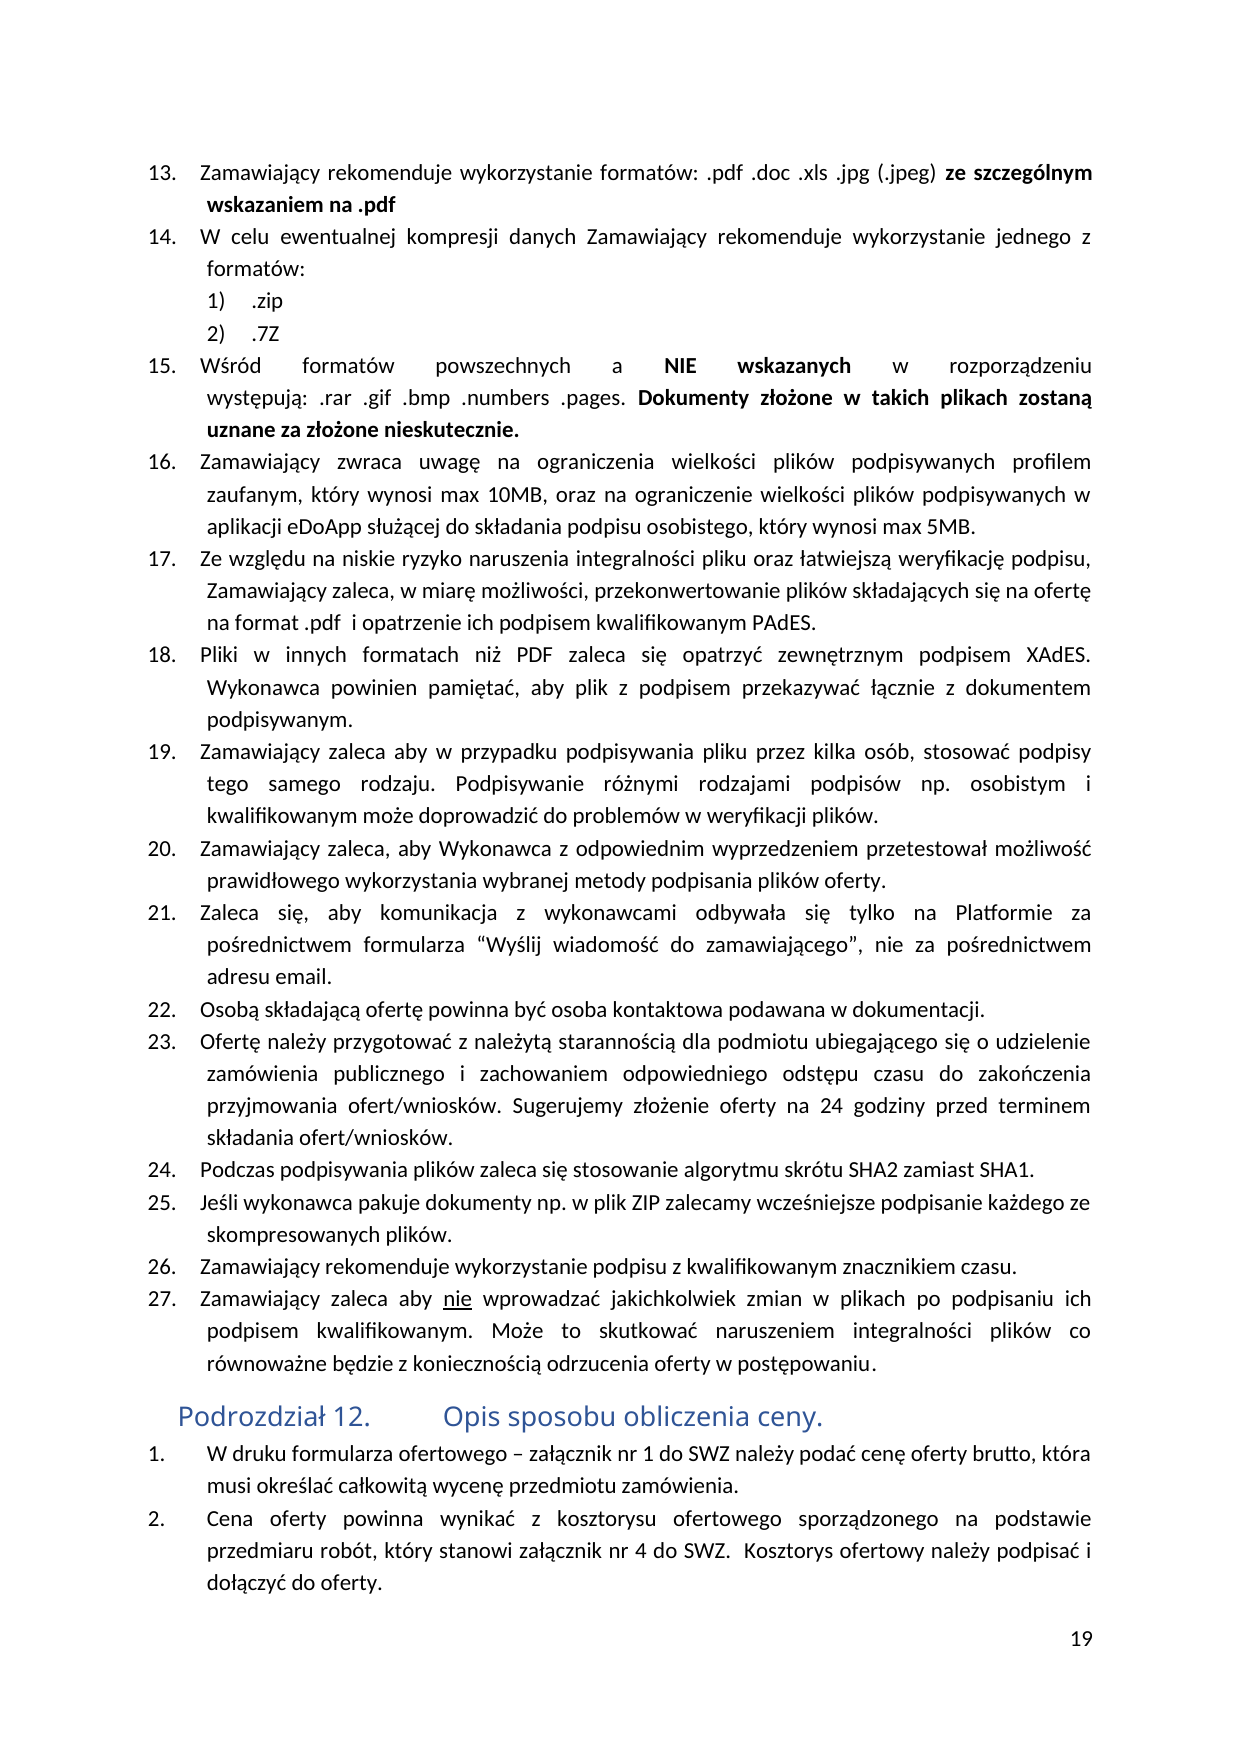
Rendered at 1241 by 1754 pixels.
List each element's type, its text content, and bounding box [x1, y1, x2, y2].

list Zamawiający rekomenduje wykorzystanie podpisu z kwalifikowanym znacznikiem czasu. [147, 1252, 1093, 1280]
list Zamawiający zaleca, aby Wykonawca z odpowiednim wyprzedzeniem przetestował możliwość prawidłowego wykorzystania wybranej metody podpisania plików oferty. [147, 834, 1093, 894]
list Zamawiający zwraca uwagę na ograniczenia wielkości plików podpisywanych profilem zaufanym, który wynosi max 10MB, oraz na ograniczenie wielkości plików podpisywanych w aplikacji eDoApp służącej do składania podpisu osobistego, który wynosi max 5MB. [147, 447, 1093, 540]
list W druku formularza ofertowego – załącznik nr 1 do SWZ należy podać cenę oferty brutto, która musi określać całkowitą wycenę przedmiotu zamówienia. [148, 1439, 1093, 1499]
list .7Z [207, 319, 1093, 347]
list Osobą składającą ofertę powinna być osoba kontaktowa podawana w dokumentacji. [147, 995, 1093, 1023]
list Ofertę należy przygotować z należytą starannością dla podmiotu ubiegającego się o udzielenie zamówienia publicznego i zachowaniem odpowiedniego odstępu czasu do zakończenia przyjmowania ofert/wniosków. Sugerujemy złożenie oferty na 24 godziny przed terminem składania ofert/wniosków. [147, 1027, 1093, 1151]
list Ze względu na niskie ryzyko naruszenia integralności pliku oraz łatwiejszą weryfikację podpisu, Zamawiający zaleca, w miarę możliwości, przekonwertowanie plików składających się na ofertę na format .pdf i opatrzenie ich podpisem kwalifikowanym PAdES. [147, 544, 1093, 636]
list Pliki w innych formatach niż PDF zaleca się opatrzyć zewnętrznym podpisem XAdES. Wykonawca powinien pamiętać, aby plik z podpisem przekazywać łącznie z dokumentem podpisywanym. [147, 641, 1093, 733]
list .zip [207, 287, 1093, 314]
list Zamawiający zaleca aby w przypadku podpisywania pliku przez kilka osób, stosować podpisy tego samego rodzaju. Podpisywanie różnymi rodzajami podpisów np. osobistym i kwalifikowanym może doprowadzić do problemów w weryfikacji plików. [147, 737, 1093, 829]
list W celu ewentualnej kompresji danych Zamawiający rekomenduje wykorzystanie jednego z formatów: [148, 222, 1093, 282]
list Wśród formatów powszechnych a NIE wskazanych w rozporządzeniu występują: .rar .gif .bmp .numbers .pages. Dokumenty złożone w takich plikach zostaną uznane za złożone nieskutecznie. [147, 351, 1093, 443]
list Zaleca się, aby komunikacja z wykonawcami odbywała się tylko na Platformie za pośrednictwem formularza “Wyślij wiadomość do zamawiającego”, nie za pośrednictwem adresu email. [147, 898, 1093, 991]
list Podczas podpisywania plików zaleca się stosowanie algorytmu skrótu SHA2 zamiast SHA1. [147, 1156, 1093, 1184]
list Zamawiający rekomenduje wykorzystanie formatów: .pdf .doc .xls .jpg (.jpeg) ze szczególnym wskazaniem na .pdf [148, 158, 1093, 218]
list Zamawiający zaleca aby nie wprowadzać jakichkolwiek zmian w plikach po podpisaniu ich podpisem kwalifikowanym. Może to skutkować naruszeniem integralności plików co równoważne będzie z koniecznością odrzucenia oferty w postępowaniu. [148, 1284, 1093, 1377]
subtitle Opis sposobu obliczenia ceny. [177, 1398, 1093, 1434]
list Cena oferty powinna wynikać z kosztorysu ofertowego sporządzonego na podstawie przedmiaru robót, który stanowi załącznik nr 4 do SWZ. Kosztorys ofertowy należy podpisać i dołączyć do oferty. [148, 1504, 1093, 1596]
list Jeśli wykonawca pakuje dokumenty np. w plik ZIP zalecamy wcześniejsze podpisanie każdego ze skompresowanych plików. [147, 1188, 1093, 1248]
